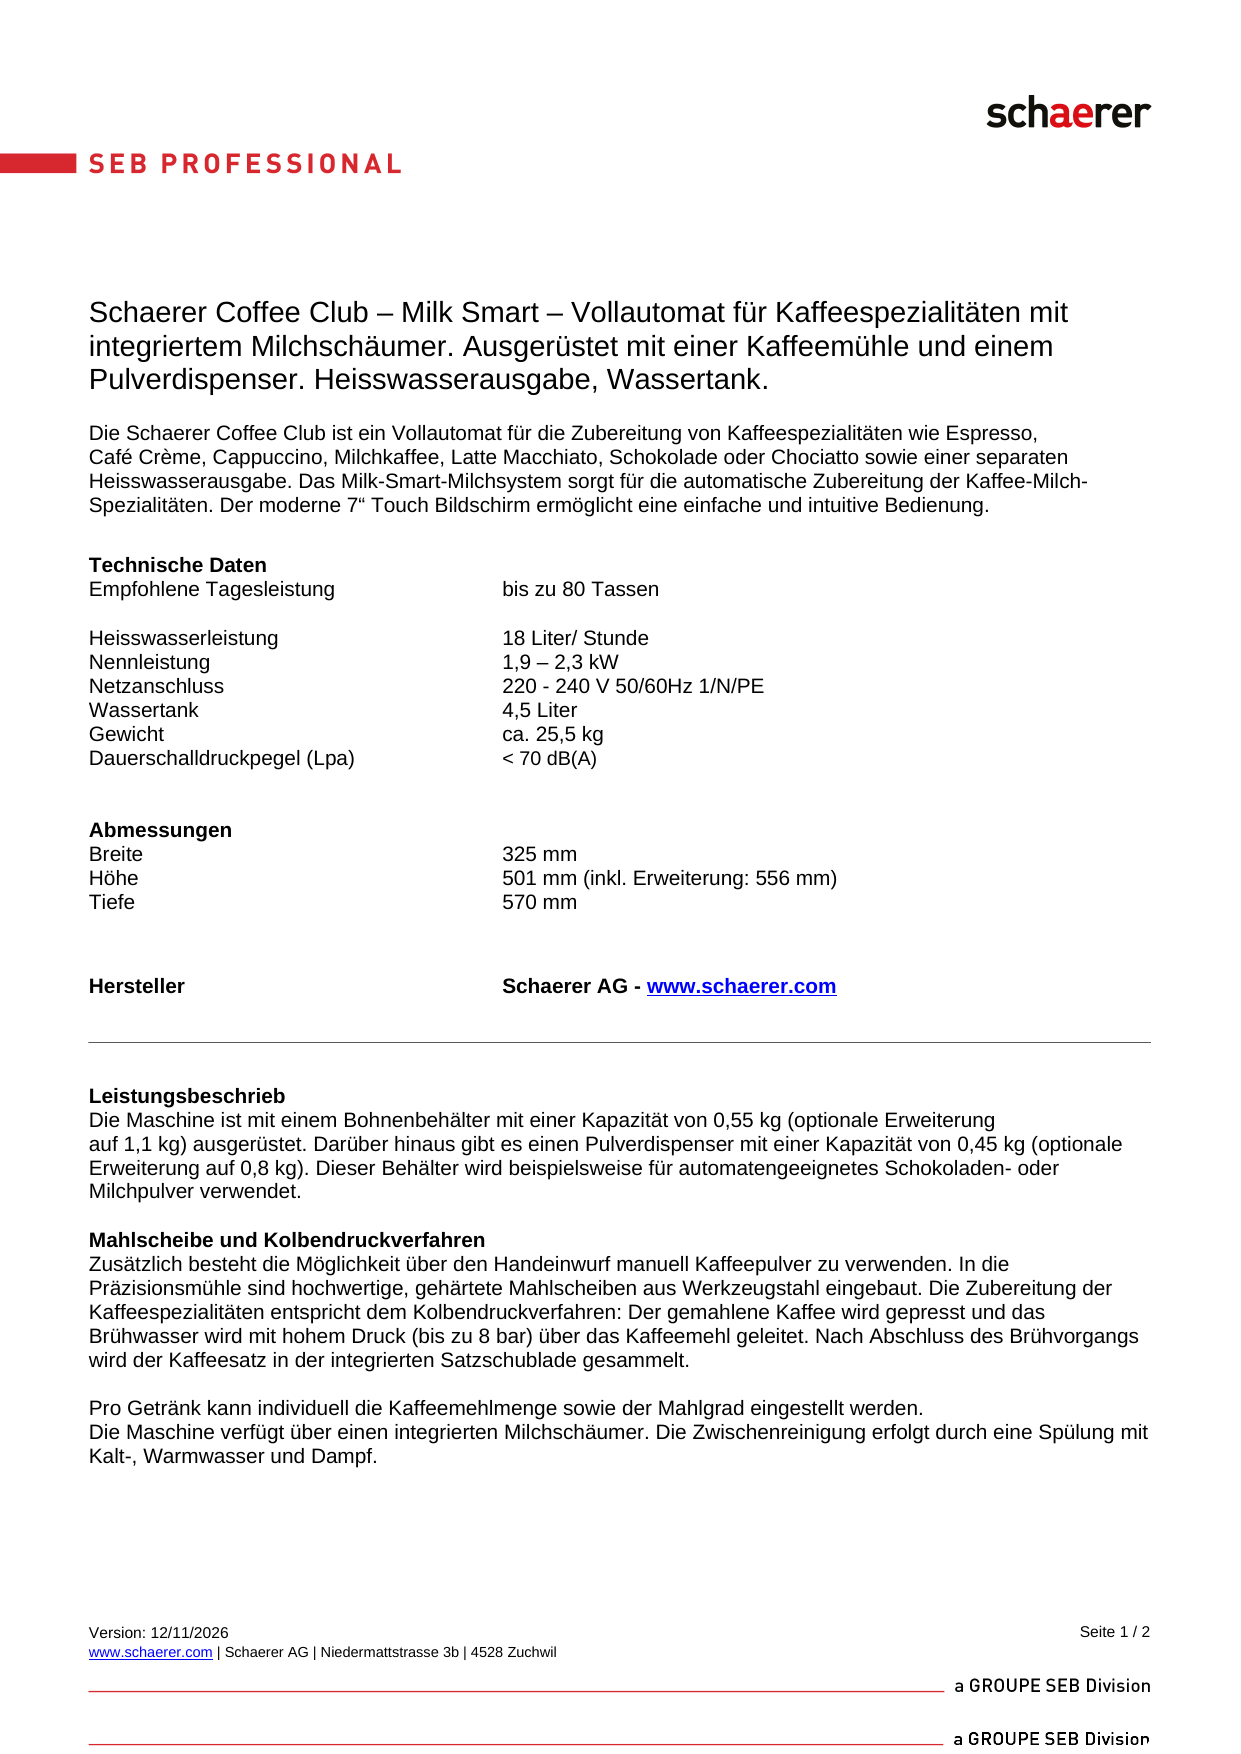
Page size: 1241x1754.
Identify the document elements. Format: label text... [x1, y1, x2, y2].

subtitle Mahlscheibe und Kolbendruckverfahren Zusätzlich besteht die Möglichkeit über den Handeinwurf manuell Kaffeepulver zu verwenden. In die Präzisionsmühle sind hochwertige, gehärtete Mahlscheiben aus Werkzeugstahl eingebaut. Die Zubereitung der Kaffeespezialitäten entspricht dem Kolbendruckverfahren: Der gemahlene Kaffee wird gepresst und das Brühwasser wird mit hohem Druck (bis zu 8 bar) über das Kaffeemehl geleitet. Nach Abschluss des Brühvorgangs wird der Kaffeesatz in der integrierten Satzschublade gesammelt. Pro Getränk kann individuell die Kaffeemehlmenge sowie der Mahlgrad eingestellt werden. Die Maschine verfügt über einen integrierten Milchschäumer. Die Zwischenreinigung erfolgt durch eine Spülung mit Kalt-, Warmwasser und Dampf. [89, 1228, 1152, 1468]
text Höhe 501 mm (inkl. Erweiterung: 556 mm) [89, 866, 1152, 890]
text Tiefe 570 mm [89, 890, 1152, 914]
text Gewicht ca. 25,5 kg [89, 722, 1152, 746]
text Nennleistung 1,9 – 2,3 kW [89, 650, 1152, 674]
text Netzanschluss 220 - 240 V 50/60Hz 1/N/PE [89, 674, 1152, 698]
text Heisswasserleistung 18 Liter/ Stunde [89, 626, 1152, 650]
text Wassertank 4,5 Liter [89, 698, 1152, 722]
subtitle Hersteller Schaerer AG - www.schaerer.com [89, 974, 1152, 998]
text Die Schaerer Coffee Club ist ein Vollautomat für die Zubereitung von Kaffeespezialitäten wie Espresso, Café Crème, Cappuccino, Milchkaffee, Latte Macchiato, Schokolade oder Chociatto sowie einer separaten Heisswasserausgabe. Das Milk-Smart-Milchsystem sorgt für die automatische Zubereitung der Kaffee-Milch-Spezialitäten. Der moderne 7“ Touch Bildschirm ermöglicht eine einfache und intuitive Bedienung. [89, 421, 1152, 517]
text Dauerschalldruckpegel (Lpa) < 70 dB(A) [89, 746, 1152, 770]
subtitle Technische Daten Empfohlene Tagesleistung bis zu 80 Tassen [89, 553, 1152, 601]
text Schaerer Coffee Club – Milk Smart – Vollautomat für Kaffeespezialitäten mit integriertem Milchschäumer. Ausgerüstet mit einer Kaffeemühle und einem Pulverdispenser. Heisswasserausgabe, Wassertank. [89, 295, 1152, 396]
picture [0, 1, 1239, 1753]
subtitle Leistungsbeschrieb Die Maschine ist mit einem Bohnenbehälter mit einer Kapazität von 0,55 kg (optionale Erweiterung auf 1,1 kg) ausgerüstet. Darüber hinaus gibt es einen Pulverdispenser mit einer Kapazität von 0,45 kg (optionale Erweiterung auf 0,8 kg). Dieser Behälter wird beispielsweise für automatengeeignetes Schokoladen- oder Milchpulver verwendet. [89, 1083, 1152, 1203]
text Abmessungen Breite 325 mm [89, 818, 1152, 866]
